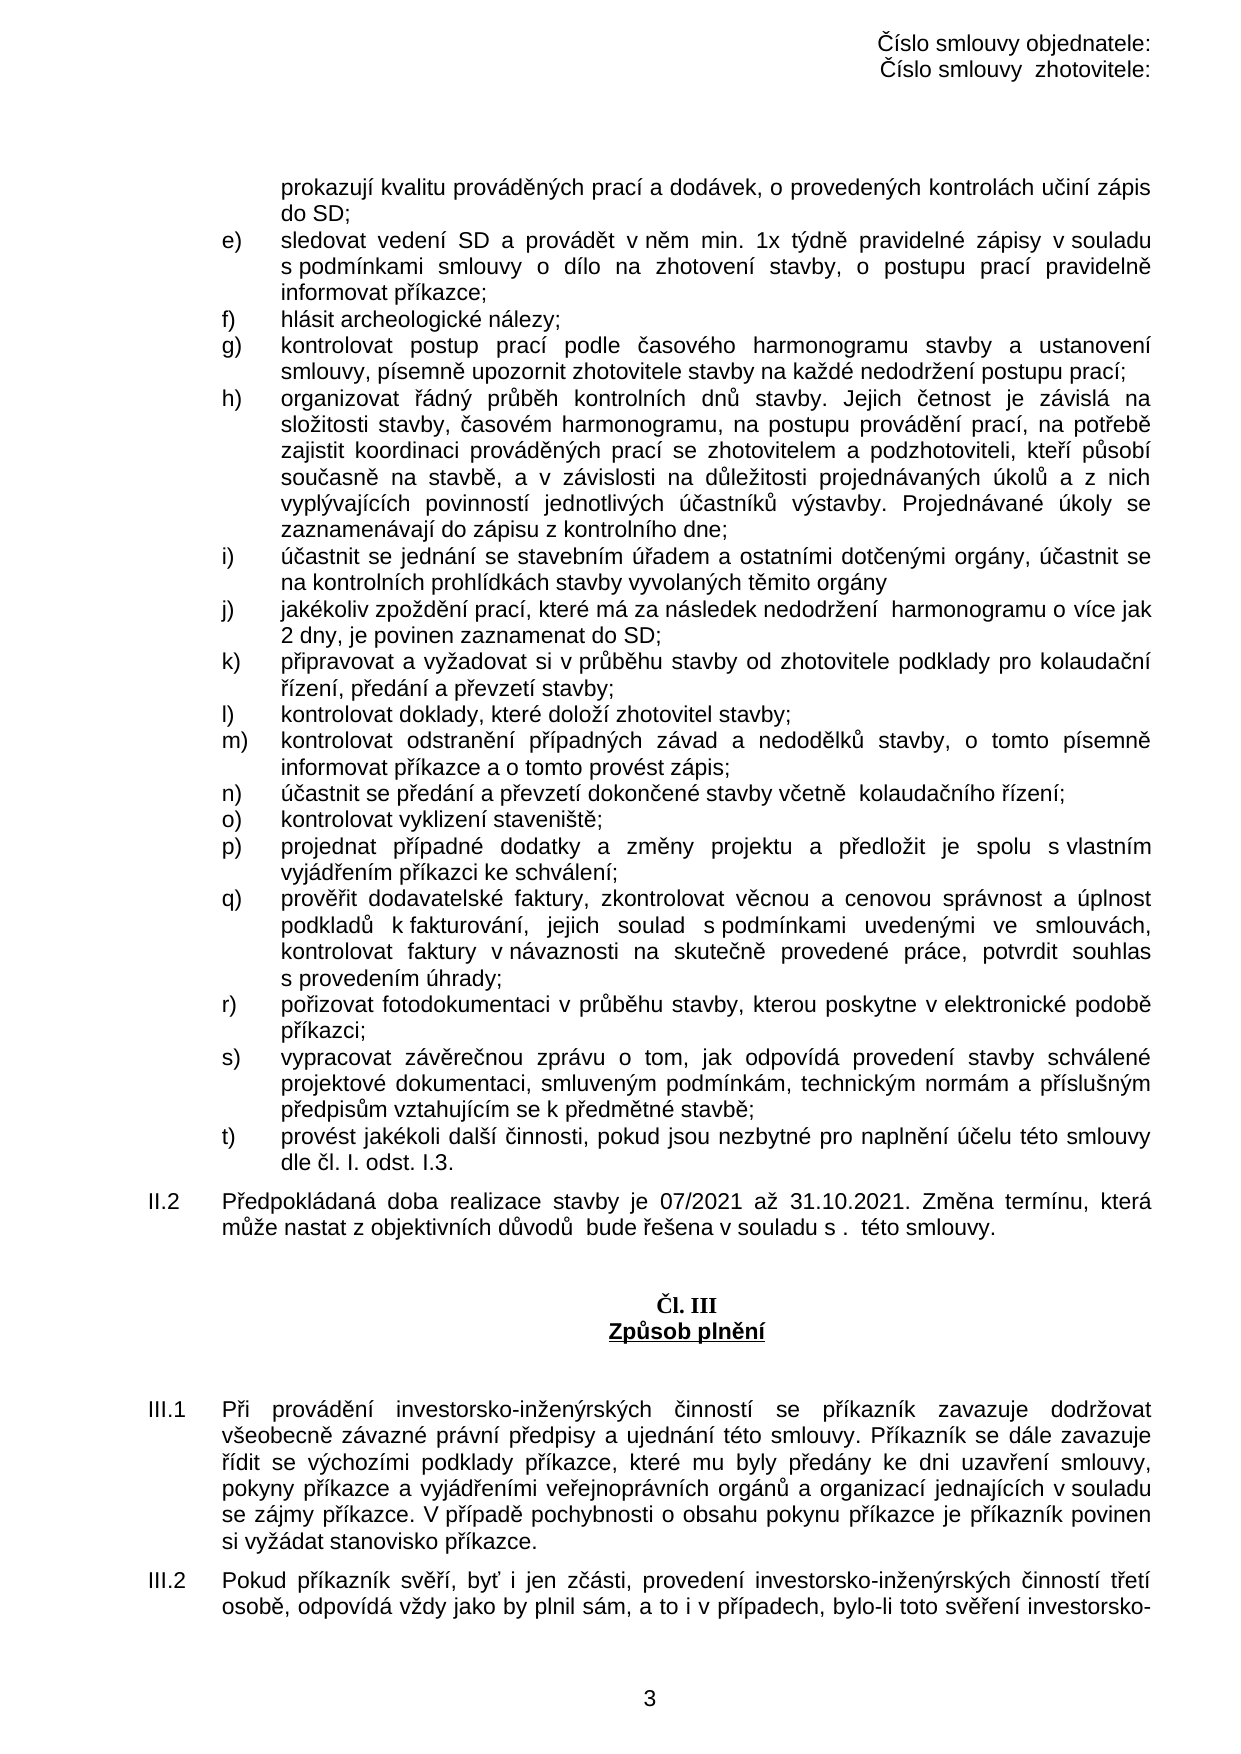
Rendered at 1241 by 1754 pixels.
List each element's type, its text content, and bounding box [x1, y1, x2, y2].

list projednat případné dodatky a změny projektu a předložit je spolu s vlastním vyjádřením příkazci ke schválení; [222, 833, 1152, 885]
list pořizovat fotodokumentaci v průběhu stavby, kterou poskytne v elektronické podobě příkazci; [222, 991, 1152, 1043]
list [222, 174, 1152, 227]
list kontrolovat doklady, které doloží zhotovitel stavby; [222, 701, 1152, 727]
list vypracovat závěrečnou zprávu o tom, jak odpovídá provedení stavby schválené projektové dokumentaci, smluveným podmínkám, technickým normám a příslušným předpisům vztahujícím se k předmětné stavbě; [222, 1043, 1152, 1123]
list kontrolovat postup prací podle časového harmonogramu stavby a ustanovení smlouvy, písemně upozornit zhotovitele stavby na každé nedodržení postupu prací; [222, 332, 1152, 385]
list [148, 1567, 1152, 1619]
list provést jakékoli další činnosti, pokud jsou nezbytné pro naplnění účelu této smlouvy dle čl. I. odst. 1.3. [222, 1123, 1152, 1175]
list prověřit dodavatelské faktury, zkontrolovat věcnou a cenovou správnost a úplnost podkladů k fakturování, jejich soulad s podmínkami uvedenými ve smlouvách, kontrolovat faktury v návaznosti na skutečně provedené práce, potvrdit souhlas s provedením úhrady; [222, 885, 1152, 991]
list účastnit se jednání se stavebním úřadem a ostatními dotčenými orgány, účastnit se na kontrolních prohlídkách stavby vyvolaných těmito orgány [222, 543, 1152, 596]
list jakékoliv zpoždění prací, které má za následek nedodržení harmonogramu o více jak 2 dny, je povinen zaznamenat do SD; [222, 596, 1152, 648]
list kontrolovat vyklizení staveniště; [222, 806, 1152, 833]
list organizovat řádný průběh kontrolních dnů stavby. Jejich četnost je závislá na složitosti stavby, časovém harmonogramu, na postupu provádění prací, na potřebě zajistit koordinaci prováděných prací se zhotovitelem a podzhotoviteli, kteří působí současně na stavbě, a v závislosti na důležitosti projednávaných úkolů a z nich vyplývajících povinností jednotlivých účastníků výstavby. Projednávané úkoly se zaznamenávají do zápisu z kontrolního dne; [222, 385, 1152, 543]
list připravovat a vyžadovat si v průběhu stavby od zhotovitele podklady pro kolaudační řízení, předání a převzetí stavby; [222, 648, 1152, 701]
list účastnit se předání a převzetí dokončené stavby včetně kolaudačního řízení; [222, 780, 1152, 806]
list Při provádění investorsko-inženýrských činností se příkazník zavazuje dodržovat všeobecně závazné právní předpisy a ujednání této smlouvy. Příkazník se dále zavazuje řídit se výchozími podklady příkazce, které mu byly předány ke dni uzavření smlouvy, pokyny příkazce a vyjádřeními veřejnoprávních orgánů a organizací jednajících v souladu se zájmy příkazce. V případě pochybnosti o obsahu pokynu příkazce je příkazník povinen si vyžádat stanovisko příkazce. [148, 1396, 1152, 1554]
list Předpokládaná doba realizace stavby je 07/2021 až 31.10.2021. Změna termínu, která může nastat z objektivních důvodů bude řešena v souladu s Čl. VIII. této smlouvy. [148, 1188, 1152, 1241]
list sledovat vedení SD a provádět v něm min. 1x týdně pravidelné zápisy v souladu s podmínkami smlouvy o dílo na zhotovení stavby, o postupu prací pravidelně informovat příkazce; [222, 227, 1152, 306]
list hlásit archeologické nálezy; [222, 306, 1152, 332]
list kontrolovat odstranění případných závad a nedodělků stavby, o tomto písemně informovat příkazce a o tomto provést zápis; [222, 727, 1152, 780]
list Způsob plnění [222, 1292, 1152, 1345]
